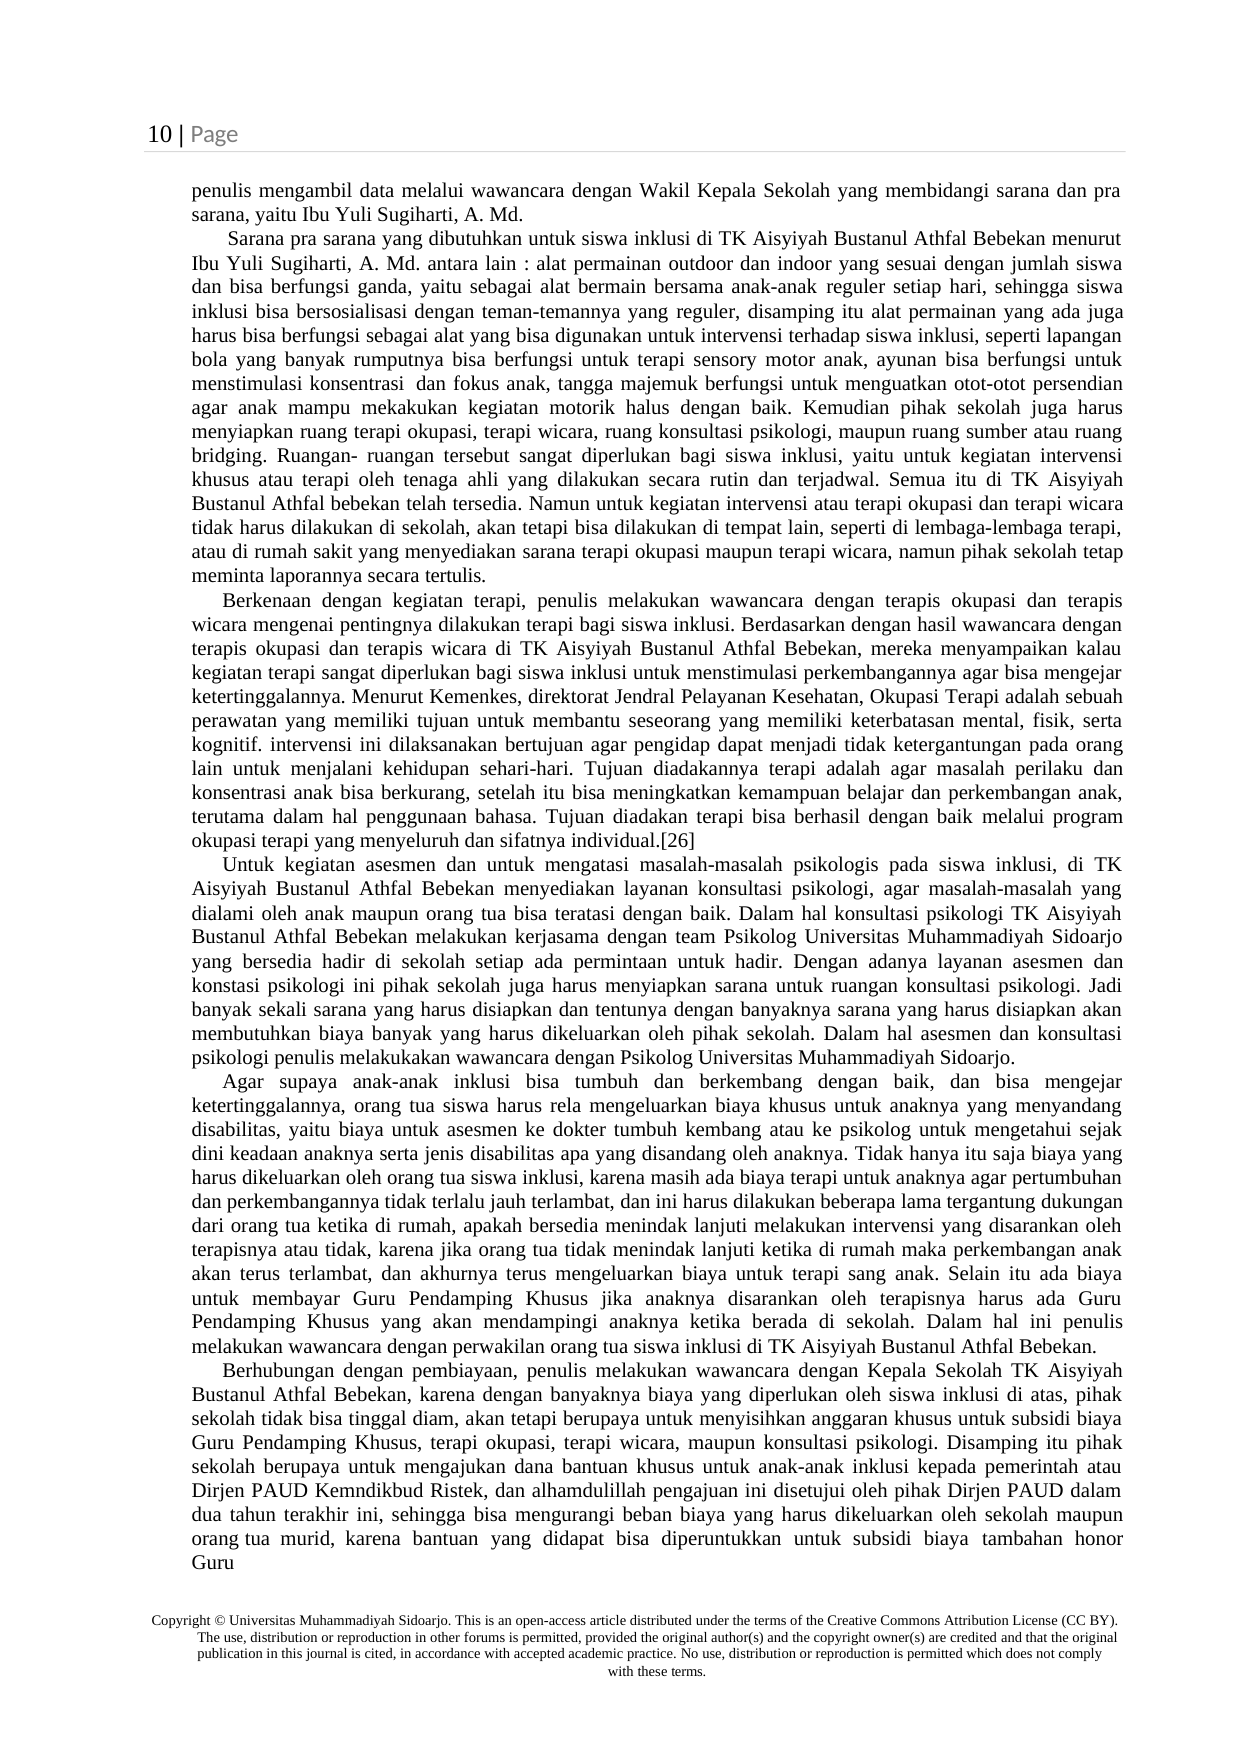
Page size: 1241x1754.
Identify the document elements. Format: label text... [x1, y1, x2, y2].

text Sarana pra sarana yang dibutuhkan untuk siswa inklusi di TK Aisyiyah Bustanul Athfal Bebekan menurut Ibu Yuli Sugiharti, A. Md. antara lain : alat permainan outdoor dan indoor yang sesuai dengan jumlah siswa dan bisa berfungsi ganda, yaitu sebagai alat bermain bersama anak-anak reguler setiap hari, sehingga siswa inklusi bisa bersosialisasi dengan teman-temannya yang reguler, disamping itu alat permainan yang ada juga harus bisa berfungsi sebagai alat yang bisa digunakan untuk intervensi terhadap siswa inklusi, seperti lapangan bola yang banyak rumputnya bisa berfungsi untuk terapi sensory motor anak, ayunan bisa berfungsi untuk menstimulasi konsentrasi dan fokus anak, tangga majemuk berfungsi untuk menguatkan otot-otot persendian agar anak mampu mekakukan kegiatan motorik halus dengan baik. Kemudian pihak sekolah juga harus menyiapkan ruang terapi okupasi, terapi wicara, ruang konsultasi psikologi, maupun ruang sumber atau ruang bridging. Ruangan- ruangan tersebut sangat diperlukan bagi siswa inklusi, yaitu untuk kegiatan intervensi khusus atau terapi oleh tenaga ahli yang dilakukan secara rutin dan terjadwal. Semua itu di TK Aisyiyah Bustanul Athfal bebekan telah tersedia. Namun untuk kegiatan intervensi atau terapi okupasi dan terapi wicara tidak harus dilakukan di sekolah, akan tetapi bisa dilakukan di tempat lain, seperti di lembaga-lembaga terapi, atau di rumah sakit yang menyediakan sarana terapi okupasi maupun terapi wicara, namun pihak sekolah tetap meminta laporannya secara tertulis. [191, 226, 1123, 587]
text Berkenaan dengan kegiatan terapi, penulis melakukan wawancara dengan terapis okupasi dan terapis wicara mengenai pentingnya dilakukan terapi bagi siswa inklusi. Berdasarkan dengan hasil wawancara dengan terapis okupasi dan terapis wicara di TK Aisyiyah Bustanul Athfal Bebekan, mereka menyampaikan kalau kegiatan terapi sangat diperlukan bagi siswa inklusi untuk menstimulasi perkembangannya agar bisa mengejar ketertinggalannya. Menurut Kemenkes, direktorat Jendral Pelayanan Kesehatan, Okupasi Terapi adalah sebuah perawatan yang memiliki tujuan untuk membantu seseorang yang memiliki keterbatasan mental, fisik, serta kognitif. intervensi ini dilaksanakan bertujuan agar pengidap dapat menjadi tidak ketergantungan pada orang lain untuk menjalani kehidupan sehari-hari. Tujuan diadakannya terapi adalah agar masalah perilaku dan konsentrasi anak bisa berkurang, setelah itu bisa meningkatkan kemampuan belajar dan perkembangan anak, terutama dalam hal penggunaan bahasa. Tujuan diadakan terapi bisa berhasil dengan baik melalui program okupasi terapi yang menyeluruh dan sifatnya individual.[26] [191, 587, 1123, 852]
text penulis mengambil data melalui wawancara dengan Wakil Kepala Sekolah yang membidangi sarana dan pra sarana, yaitu Ibu Yuli Sugiharti, A. Md. [191, 178, 1122, 226]
text Untuk kegiatan asesmen dan untuk mengatasi masalah-masalah psikologis pada siswa inklusi, di TK Aisyiyah Bustanul Athfal Bebekan menyediakan layanan konsultasi psikologi, agar masalah-masalah yang dialami oleh anak maupun orang tua bisa teratasi dengan baik. Dalam hal konsultasi psikologi TK Aisyiyah Bustanul Athfal Bebekan melakukan kerjasama dengan team Psikolog Universitas Muhammadiyah Sidoarjo yang bersedia hadir di sekolah setiap ada permintaan untuk hadir. Dengan adanya layanan asesmen dan konstasi psikologi ini pihak sekolah juga harus menyiapkan sarana untuk ruangan konsultasi psikologi. Jadi banyak sekali sarana yang harus disiapkan dan tentunya dengan banyaknya sarana yang harus disiapkan akan membutuhkan biaya banyak yang harus dikeluarkan oleh pihak sekolah. Dalam hal asesmen dan konsultasi psikologi penulis melakukakan wawancara dengan Psikolog Universitas Muhammadiyah Sidoarjo. [191, 852, 1123, 1069]
text Berhubungan dengan pembiayaan, penulis melakukan wawancara dengan Kepala Sekolah TK Aisyiyah Bustanul Athfal Bebekan, karena dengan banyaknya biaya yang diperlukan oleh siswa inklusi di atas, pihak sekolah tidak bisa tinggal diam, akan tetapi berupaya untuk menyisihkan anggaran khusus untuk subsidi biaya Guru Pendamping Khusus, terapi okupasi, terapi wicara, maupun konsultasi psikologi. Disamping itu pihak sekolah berupaya untuk mengajukan dana bantuan khusus untuk anak-anak inklusi kepada pemerintah atau Dirjen PAUD Kemndikbud Ristek, dan alhamdulillah pengajuan ini disetujui oleh pihak Dirjen PAUD dalam dua tahun terakhir ini, sehingga bisa mengurangi beban biaya yang harus dikeluarkan oleh sekolah maupun orang tua murid, karena bantuan yang didapat bisa diperuntukkan untuk subsidi biaya tambahan honor Guru [191, 1358, 1123, 1574]
text Agar supaya anak-anak inklusi bisa tumbuh dan berkembang dengan baik, dan bisa mengejar ketertinggalannya, orang tua siswa harus rela mengeluarkan biaya khusus untuk anaknya yang menyandang disabilitas, yaitu biaya untuk asesmen ke dokter tumbuh kembang atau ke psikolog untuk mengetahui sejak dini keadaan anaknya serta jenis disabilitas apa yang disandang oleh anaknya. Tidak hanya itu saja biaya yang harus dikeluarkan oleh orang tua siswa inklusi, karena masih ada biaya terapi untuk anaknya agar pertumbuhan dan perkembangannya tidak terlalu jauh terlambat, dan ini harus dilakukan beberapa lama tergantung dukungan dari orang tua ketika di rumah, apakah bersedia menindak lanjuti melakukan intervensi yang disarankan oleh terapisnya atau tidak, karena jika orang tua tidak menindak lanjuti ketika di rumah maka perkembangan anak akan terus terlambat, dan akhurnya terus mengeluarkan biaya untuk terapi sang anak. Selain itu ada biaya untuk membayar Guru Pendamping Khusus jika anaknya disarankan oleh terapisnya harus ada Guru Pendamping Khusus yang akan mendampingi anaknya ketika berada di sekolah. Dalam hal ini penulis melakukan wawancara dengan perwakilan orang tua siswa inklusi di TK Aisyiyah Bustanul Athfal Bebekan. [191, 1069, 1123, 1358]
